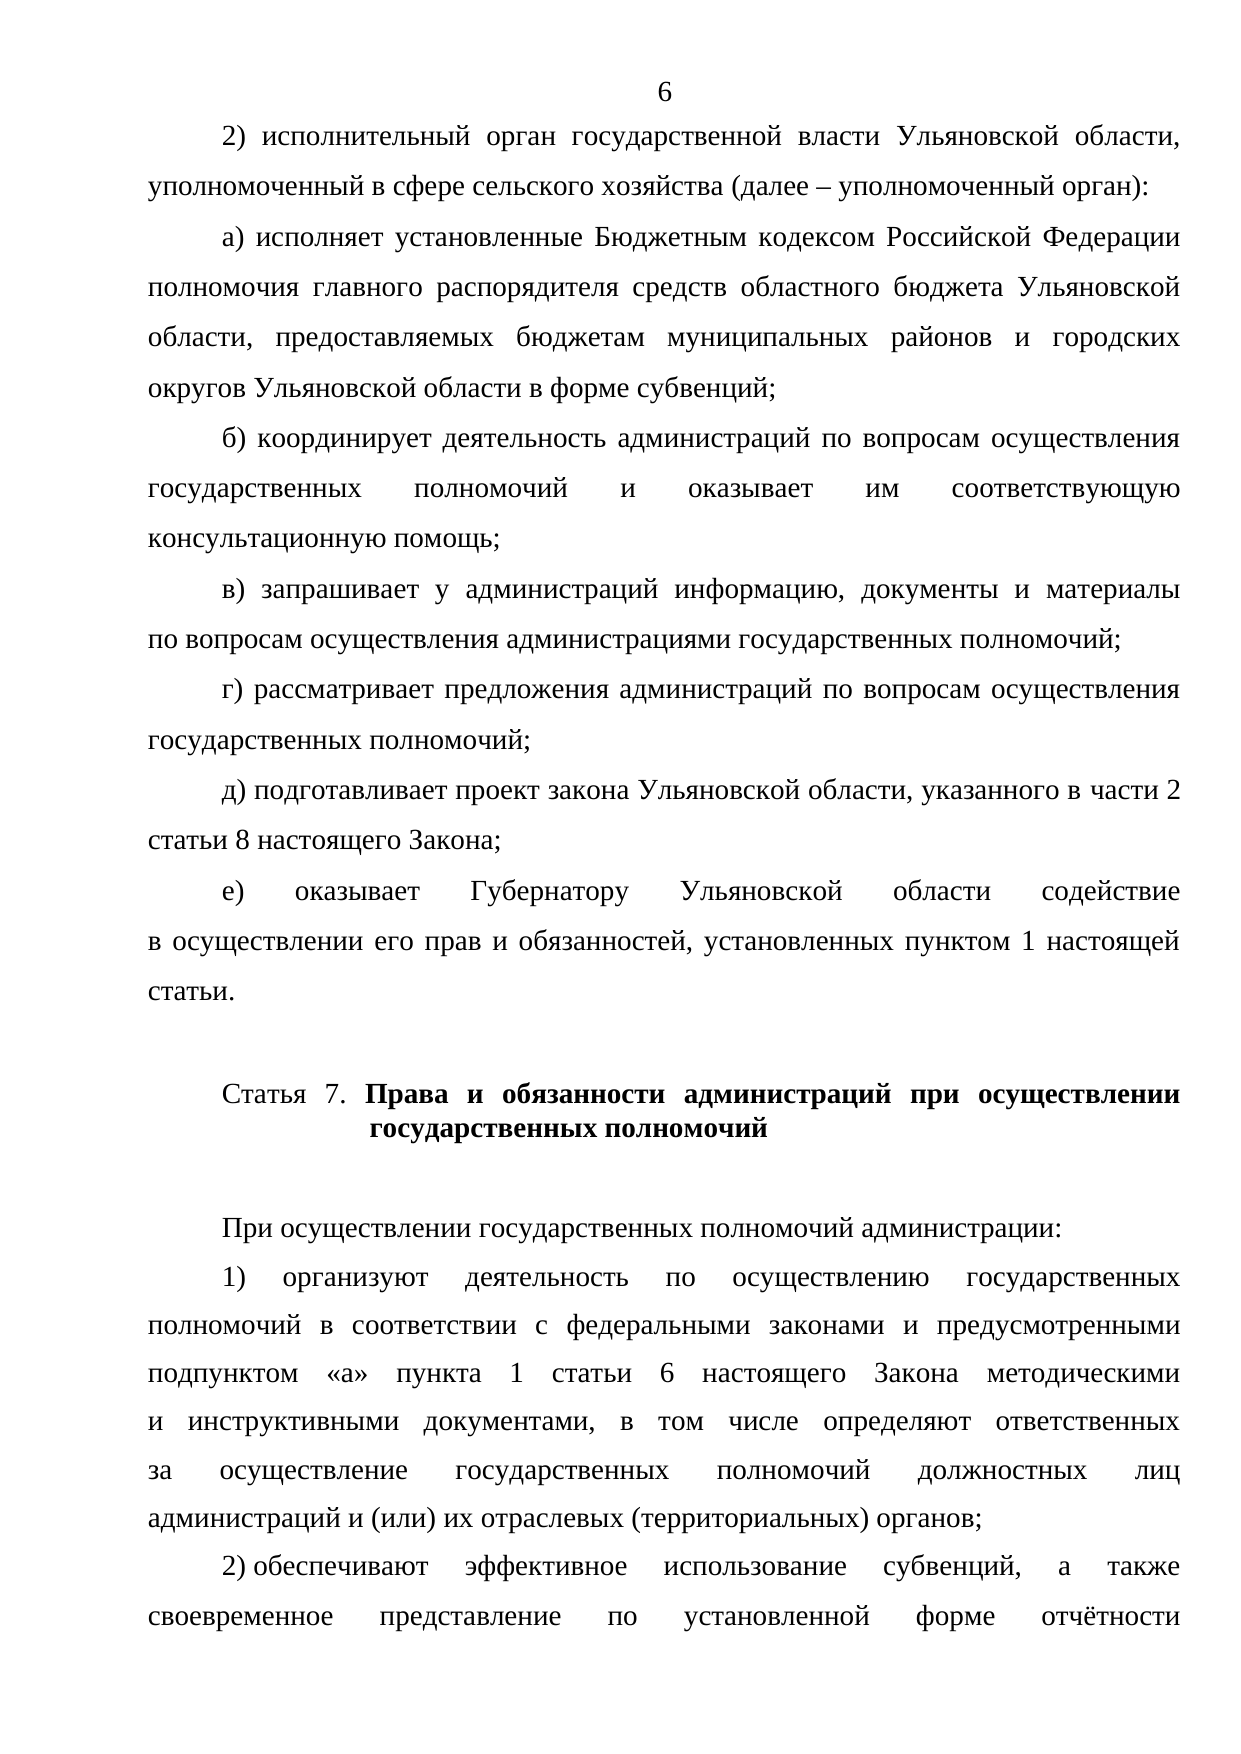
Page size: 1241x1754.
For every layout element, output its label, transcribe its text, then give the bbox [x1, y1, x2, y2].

text 1) организуют деятельность по осуществлению государственных полномочий в соответствии с федеральными законами и предусмотренными подпунктом «а» пункта 1 статьи 6 настоящего Закона методическими и инструктивными документами, в том числе определяют ответственных за осуществление государственных полномочий должностных лиц администраций и (или) их отраслевых (территориальных) органов; [148, 1259, 1181, 1533]
text При осуществлении государственных полномочий администрации: [148, 1211, 1181, 1244]
text е) оказывает Губернатору Ульяновской области содействие в осуществлении его прав и обязанностей, установленных пунктом 1 настоящей статьи. [148, 873, 1181, 1007]
text в) запрашивает у администраций информацию, документы и материалы по вопросам осуществления администрациями государственных полномочий; [148, 571, 1181, 655]
text г) рассматривает предложения администраций по вопросам осуществления государственных полномочий; [148, 672, 1181, 755]
text Статья 7. Права и обязанности администраций при осуществлении государственных полномочий [222, 1076, 1181, 1143]
text б) координирует деятельность администраций по вопросам осуществления государственных полномочий и оказывает им соответствующую консультационную помощь; [148, 420, 1181, 554]
text д) подготавливает проект закона Ульяновской области, указанного в части 2 статьи 8 настоящего Закона; [148, 772, 1181, 856]
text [148, 1548, 1181, 1632]
text 2) исполнительный орган государственной власти Ульяновской области, уполномоченный в сфере сельского хозяйства (далее – уполномоченный орган): [148, 118, 1181, 202]
text а) исполняет установленные Бюджетным кодексом Российской Федерации полномочия главного распорядителя средств областного бюджета Ульяновской области, предоставляемых бюджетам муниципальных районов и городских округов Ульяновской области в форме субвенций; [148, 219, 1181, 403]
